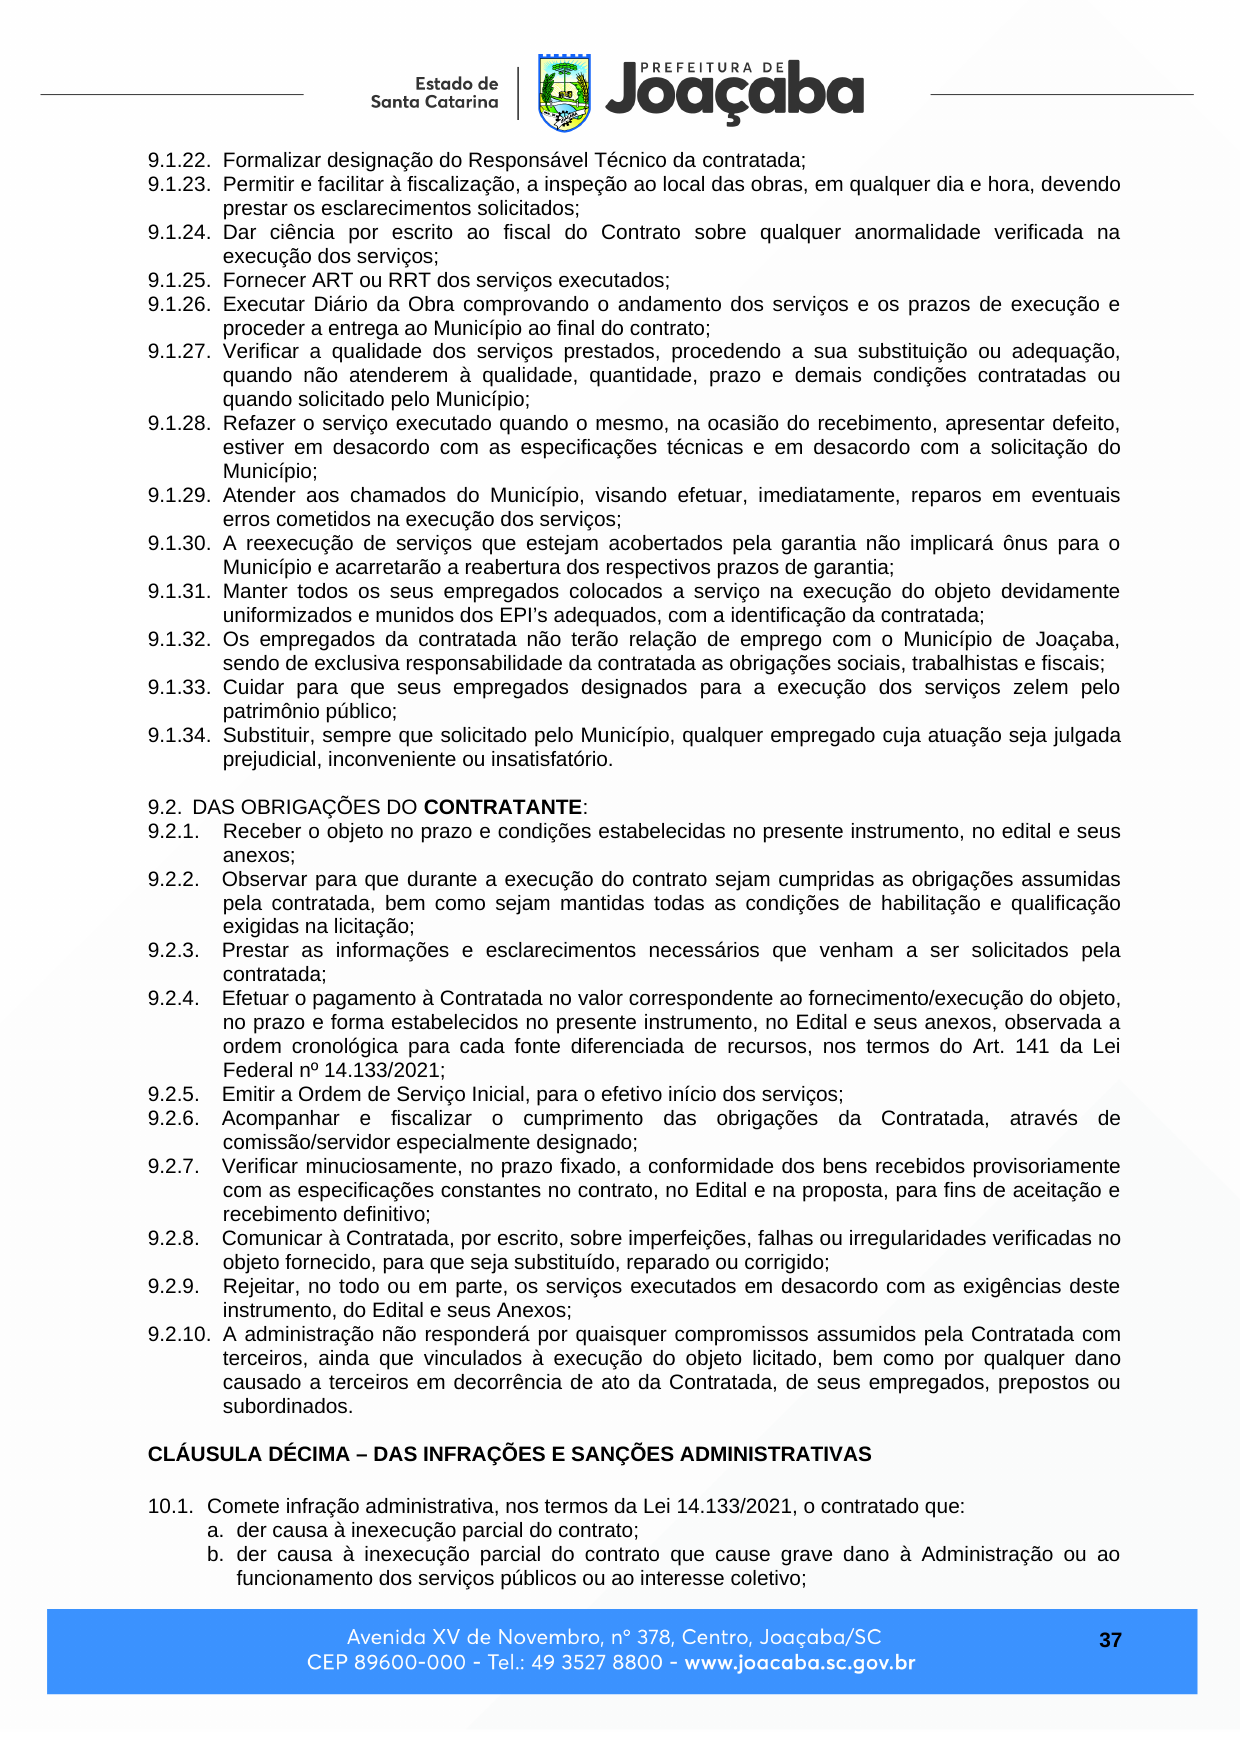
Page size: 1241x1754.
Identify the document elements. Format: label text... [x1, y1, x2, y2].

subtitle CLÁUSULA DÉCIMA – DAS INFRAÇÕES E SANÇÕES ADMINISTRATIVAS [148, 1441, 1122, 1465]
list Substituir, sempre que solicitado pelo Município, qualquer empregado cuja atuação seja julgada prejudicial, inconveniente ou insatisfatório. [148, 723, 1122, 771]
list Executar Diário da Obra comprovando o andamento dos serviços e os prazos de execução e proceder a entrega ao Município ao final do contrato; [148, 291, 1122, 339]
list Refazer o serviço executado quando o mesmo, na ocasião do recebimento, apresentar defeito, estiver em desacordo com as especificações técnicas e em desacordo com a solicitação do Município; [148, 411, 1122, 483]
list Efetuar o pagamento à Contratada no valor correspondente ao fornecimento/execução do objeto, no prazo e forma estabelecidos no presente instrumento, no Edital e seus anexos, observada a ordem cronológica para cada fonte diferenciada de recursos, nos termos do Art. 141 da Lei Federal nº 14.133/2021; [148, 986, 1122, 1082]
list der causa à inexecução parcial do contrato que cause grave dano à Administração ou ao funcionamento dos serviços públicos ou ao interesse coletivo; [207, 1541, 1122, 1589]
list Manter todos os seus empregados colocados a serviço na execução do objeto devidamente uniformizados e munidos dos EPI’s adequados, com a identificação da contratada; [148, 579, 1122, 627]
list Dar ciência por escrito ao fiscal do Contrato sobre qualquer anormalidade verificada na execução dos serviços; [148, 219, 1122, 267]
list Rejeitar, no todo ou em parte, os serviços executados em desacordo com as exigências deste instrumento, do Edital e seus Anexos; [148, 1274, 1122, 1322]
list Acompanhar e fiscalizar o cumprimento das obrigações da Contratada, através de comissão/servidor especialmente designado; [148, 1106, 1122, 1154]
list Atender aos chamados do Município, visando efetuar, imediatamente, reparos em eventuais erros cometidos na execução dos serviços; [148, 483, 1122, 531]
list A reexecução de serviços que estejam acobertados pela garantia não implicará ônus para o Município e acarretarão a reabertura dos respectivos prazos de garantia; [148, 531, 1122, 579]
list Formalizar designação do Responsável Técnico da contratada; [148, 148, 1122, 172]
list Comete infração administrativa, nos termos da Lei 14.133/2021, o contratado que: [148, 1493, 1122, 1517]
list Verificar a qualidade dos serviços prestados, procedendo a sua substituição ou adequação, quando não atenderem à qualidade, quantidade, prazo e demais condições contratadas ou quando solicitado pelo Município; [148, 339, 1122, 411]
list Fornecer ART ou RRT dos serviços executados; [148, 267, 1122, 291]
list der causa à inexecução parcial do contrato; [207, 1517, 1122, 1541]
list A administração não responderá por quaisquer compromissos assumidos pela Contratada com terceiros, ainda que vinculados à execução do objeto licitado, bem como por qualquer dano causado a terceiros em decorrência de ato da Contratada, de seus empregados, prepostos ou subordinados. [148, 1322, 1122, 1417]
list Receber o objeto no prazo e condições estabelecidas no presente instrumento, no edital e seus anexos; [148, 818, 1122, 866]
list Verificar minuciosamente, no prazo fixado, a conformidade dos bens recebidos provisoriamente com as especificações constantes no contrato, no Edital e na proposta, para fins de aceitação e recebimento definitivo; [148, 1154, 1122, 1226]
picture [0, 0, 1240, 1732]
list Emitir a Ordem de Serviço Inicial, para o efetivo início dos serviços; [148, 1082, 1122, 1106]
list Observar para que durante a execução do contrato sejam cumpridas as obrigações assumidas pela contratada, bem como sejam mantidas todas as condições de habilitação e qualificação exigidas na licitação; [148, 866, 1122, 938]
list Cuidar para que seus empregados designados para a execução dos serviços zelem pelo patrimônio público; [148, 675, 1122, 723]
list Permitir e facilitar à fiscalização, a inspeção ao local das obras, em qualquer dia e hora, devendo prestar os esclarecimentos solicitados; [148, 172, 1122, 219]
list DAS OBRIGAÇÕES DO CONTRATANTE: [148, 794, 1122, 818]
list Prestar as informações e esclarecimentos necessários que venham a ser solicitados pela contratada; [148, 938, 1122, 986]
list Os empregados da contratada não terão relação de emprego com o Município de Joaçaba, sendo de exclusiva responsabilidade da contratada as obrigações sociais, trabalhistas e fiscais; [148, 627, 1122, 675]
list Comunicar à Contratada, por escrito, sobre imperfeições, falhas ou irregularidades verificadas no objeto fornecido, para que seja substituído, reparado ou corrigido; [148, 1226, 1122, 1274]
